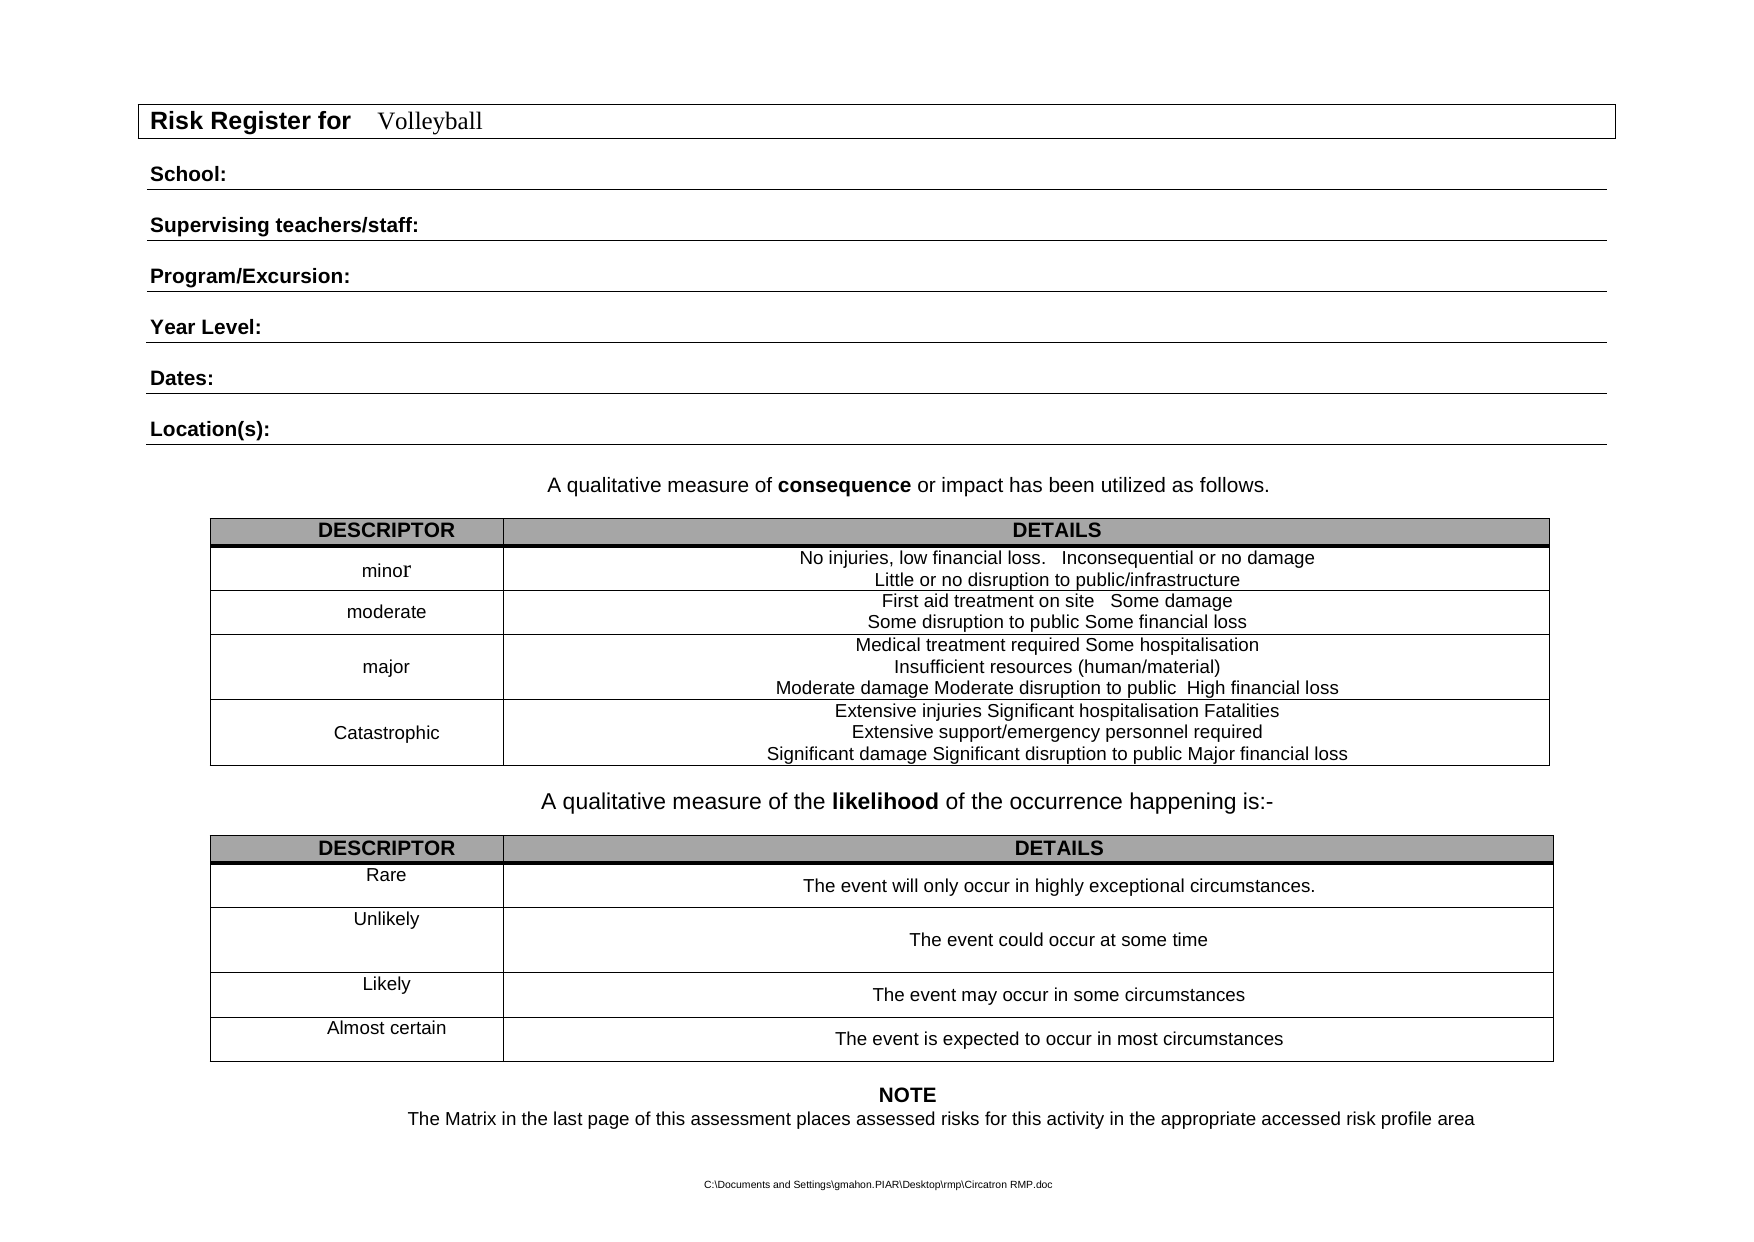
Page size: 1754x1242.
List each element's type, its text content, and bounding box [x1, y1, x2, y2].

text NOTE [874, 1083, 941, 1107]
table_cell First aid treatment on site Some damage Some disruption to public Some financial loss [504, 591, 1549, 634]
table_cell No injuries, low financial loss. Inconsequential or no damage Little or no disruption to public/infrastructure [504, 548, 1549, 589]
text School: [150, 162, 1568, 185]
table_cell Almost certain [211, 1018, 503, 1061]
table_cell minor [211, 548, 503, 589]
table_cell Catastrophic [211, 700, 503, 765]
table_cell Unlikely [211, 908, 503, 972]
table_cell Extensive injuries Significant hospitalisation Fatalities Extensive support/emergency personnel required Significant damage Significant disruption to public Major financial loss [504, 700, 1549, 765]
text The Matrix in the last page of this assessment places assessed risks for this activity in the appropriate accessed risk profile area [407, 1107, 1568, 1128]
text Program/Excursion: [150, 264, 1568, 287]
text A qualitative measure of consequence or impact has been utilized as follows. [547, 472, 1568, 496]
text Dates: [150, 366, 1568, 389]
table_cell The event is expected to occur in most circumstances [504, 1018, 1553, 1061]
table_header DETAILS [504, 519, 1549, 544]
table_cell moderate [211, 591, 503, 634]
table_header DETAILS [504, 836, 1553, 861]
table_header DESCRIPTOR [211, 519, 503, 544]
table_cell Rare [211, 865, 503, 907]
table_cell The event could occur at some time [504, 908, 1553, 972]
table_cell Likely [211, 973, 503, 1017]
text Location(s): [150, 417, 1568, 440]
table_cell The event will only occur in highly exceptional circumstances. [504, 865, 1553, 907]
table_cell Medical treatment required Some hospitalisation Insufficient resources (human/material) Moderate damage Moderate disruption to public High financial loss [504, 635, 1549, 699]
text A qualitative measure of the likelihood of the occurrence happening is:- [541, 787, 1568, 813]
text Supervising teachers/staff: [150, 213, 1568, 236]
table_cell The event may occur in some circumstances [504, 973, 1553, 1017]
table_header DESCRIPTOR [211, 836, 503, 861]
table_cell major [211, 635, 503, 699]
text Year Level: [150, 314, 1568, 338]
text Risk Register for Volleyball [150, 106, 1568, 134]
